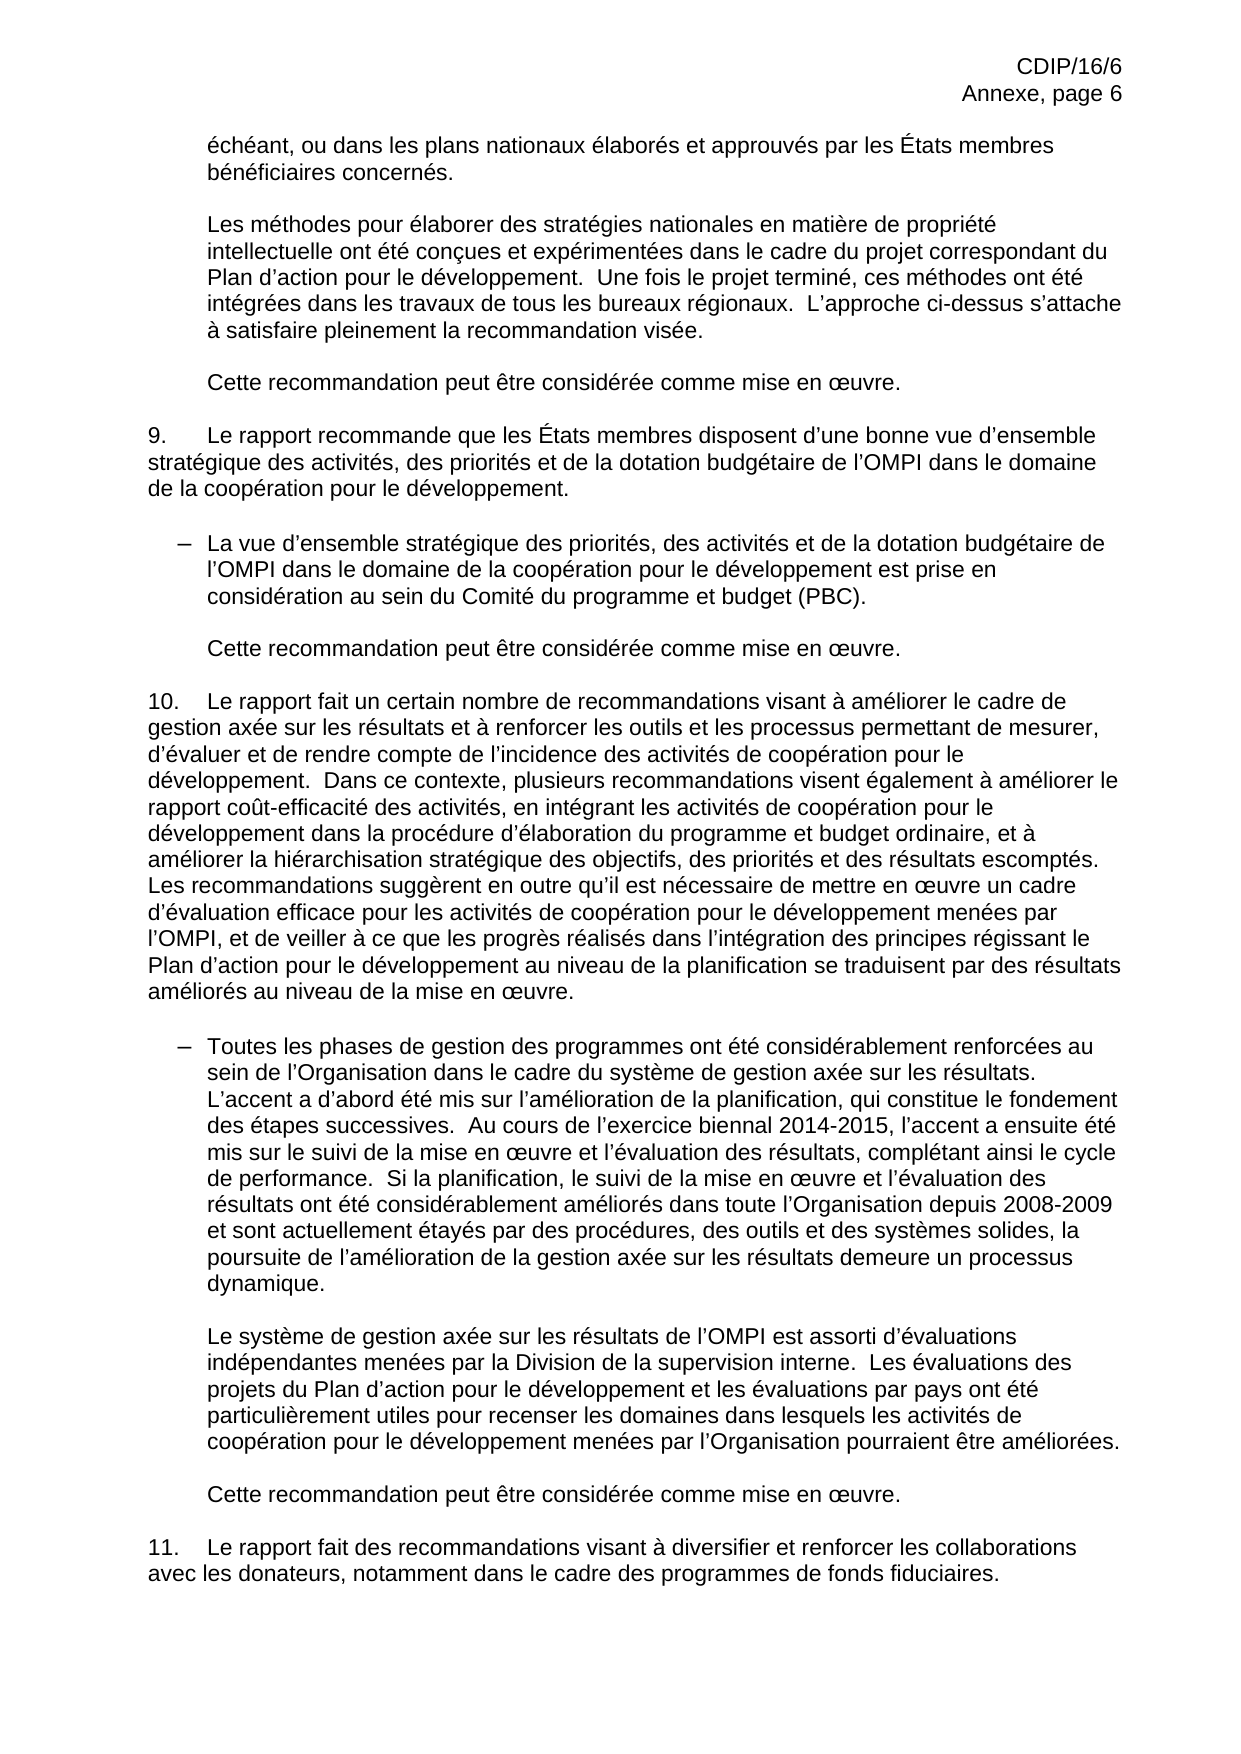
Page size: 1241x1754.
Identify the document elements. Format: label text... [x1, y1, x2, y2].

list Les méthodes pour élaborer des stratégies nationales en matière de propriété intellectuelle ont été conçues et expérimentées dans le cadre du projet correspondant du Plan d’action pour le développement. Une fois le projet terminé, ces méthodes ont été intégrées dans les travaux de tous les bureaux régionaux. L’approche ci-dessus s’attache à satisfaire pleinement la recommandation visée. [207, 211, 1122, 343]
text 11. Le rapport fait des recommandations visant à diversifier et renforcer les collaborations avec les donateurs, notamment dans le cadre des programmes de fonds fiduciaires. [148, 1534, 1122, 1586]
text Les recommandations suggèrent en outre qu’il est nécessaire de mettre en œuvre un cadre d’évaluation efficace pour les activités de coopération pour le développement menées par l’OMPI, et de veiller à ce que les progrès réalisés dans l’intégration des principes régissant le Plan d’action pour le développement au niveau de la planification se traduisent par des résultats améliorés au niveau de la mise en œuvre. [148, 872, 1122, 1004]
list Toutes les phases de gestion des programmes ont été considérablement renforcées au sein de l’Organisation dans le cadre du système de gestion axée sur les résultats. L’accent a d’abord été mis sur l’amélioration de la planification, qui constitue le fondement des étapes successives. Au cours de l’exercice biennal 2014-2015, l’accent a ensuite été mis sur le suivi de la mise en œuvre et l’évaluation des résultats, complétant ainsi le cycle de performance. Si la planification, le suivi de la mise en œuvre et l’évaluation des résultats ont été considérablement améliorés dans toute l’Organisation depuis 2008-2009 et sont actuellement étayés par des procédures, des outils et des systèmes solides, la poursuite de l’amélioration de la gestion axée sur les résultats demeure un processus dynamique. [177, 1031, 1122, 1297]
text Le système de gestion axée sur les résultats de l’OMPI est assorti d’évaluations indépendantes menées par la Division de la supervision interne. Les évaluations des projets du Plan d’action pour le développement et les évaluations par pays ont été particulièrement utiles pour recenser les domaines dans lesquels les activités de coopération pour le développement menées par l’Organisation pourraient être améliorées. [207, 1323, 1122, 1455]
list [177, 132, 1122, 185]
text Cette recommandation peut être considérée comme mise en œuvre. [148, 635, 1122, 662]
list La vue d’ensemble stratégique des priorités, des activités et de la dotation budgétaire de l’OMPI dans le domaine de la coopération pour le développement est prise en considération au sein du Comité du programme et budget (PBC). [177, 527, 1122, 609]
text Cette recommandation peut être considérée comme mise en œuvre. [148, 369, 1122, 396]
text Cette recommandation peut être considérée comme mise en œuvre. [148, 1481, 1122, 1507]
text 9. Le rapport recommande que les États membres disposent d’une bonne vue d’ensemble stratégique des activités, des priorités et de la dotation budgétaire de l’OMPI dans le domaine de la coopération pour le développement. [148, 422, 1122, 501]
text 10. Le rapport fait un certain nombre de recommandations visant à améliorer le cadre de gestion axée sur les résultats et à renforcer les outils et les processus permettant de mesurer, d’évaluer et de rendre compte de l’incidence des activités de coopération pour le développement. Dans ce contexte, plusieurs recommandations visent également à améliorer le rapport coût-efficacité des activités, en intégrant les activités de coopération pour le développement dans la procédure d’élaboration du programme et budget ordinaire, et à améliorer la hiérarchisation stratégique des objectifs, des priorités et des résultats escomptés. [148, 688, 1122, 872]
